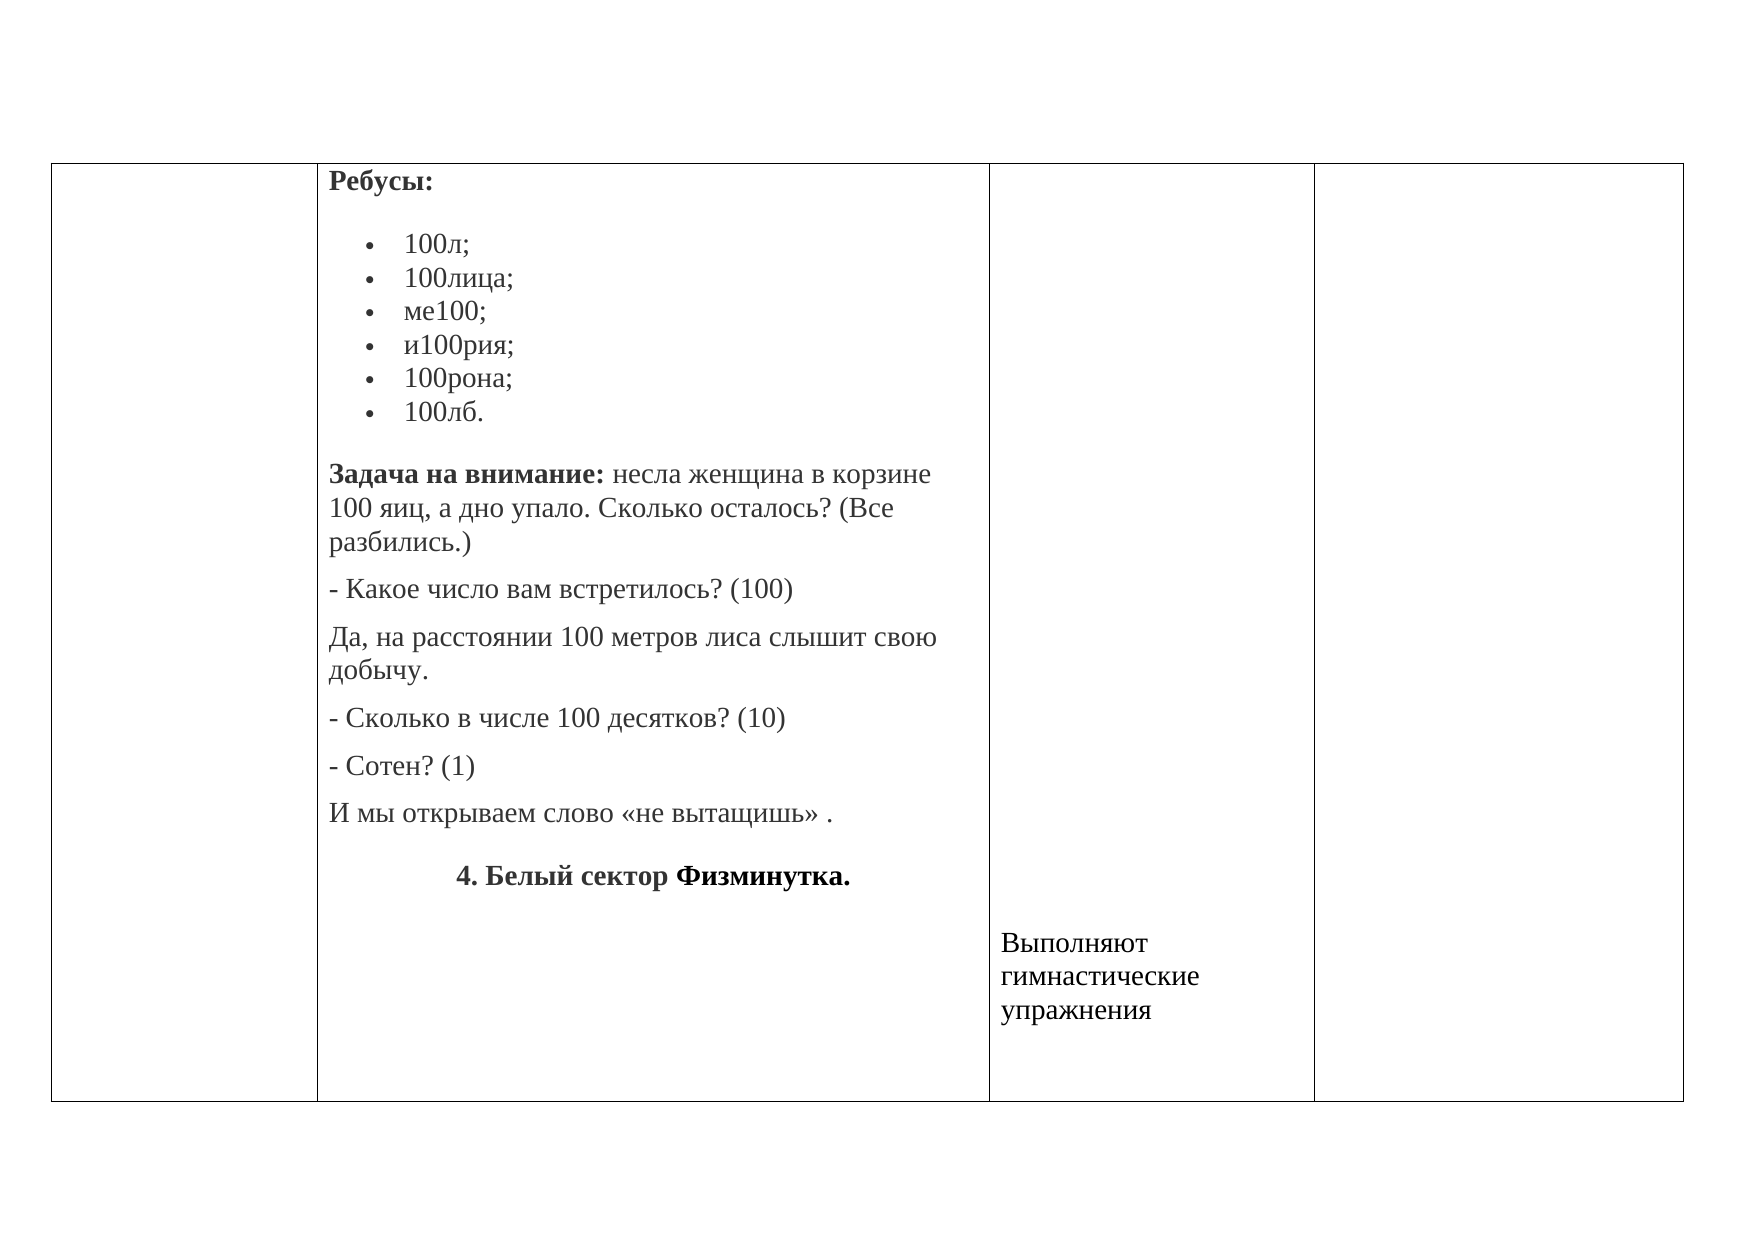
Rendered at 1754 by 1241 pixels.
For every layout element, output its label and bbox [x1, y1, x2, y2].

table_cell [990, 164, 1314, 1101]
table_cell [1315, 164, 1683, 1101]
table_cell [318, 164, 989, 1101]
table_cell [52, 164, 317, 1101]
